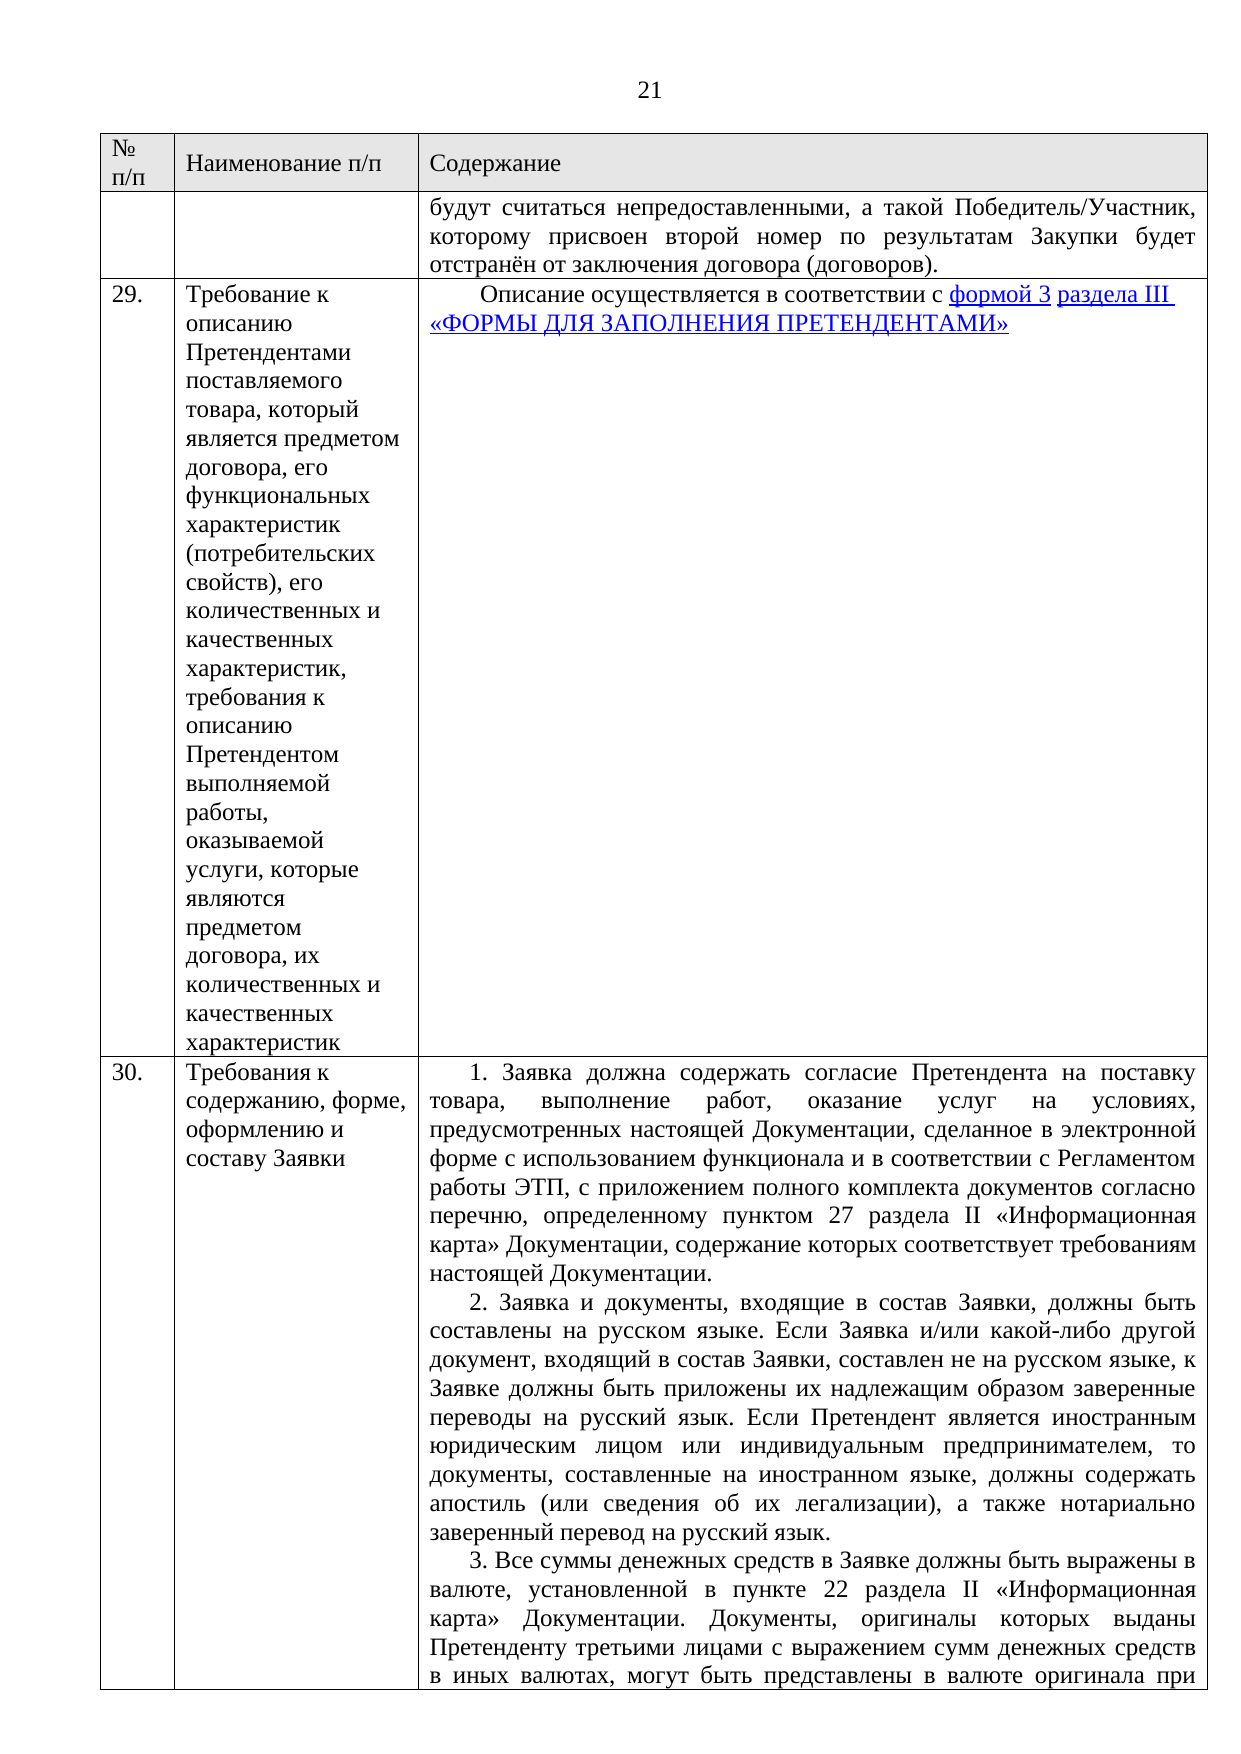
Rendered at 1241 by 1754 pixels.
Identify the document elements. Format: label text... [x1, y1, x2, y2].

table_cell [175, 192, 418, 278]
table_header Содержание [419, 134, 1207, 191]
table_cell Описание осуществляется в соответствии с формой 3 раздела III «ФОРМЫ ДЛЯ ЗАПОЛНЕНИЯ ПРЕТЕНДЕНТАМИ» [419, 279, 1207, 1056]
table_header Наименование п/п [175, 134, 418, 191]
table_cell [101, 192, 174, 278]
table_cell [175, 1057, 418, 1689]
table_header № п/п [101, 134, 174, 191]
table_cell [101, 279, 174, 1056]
table_cell [101, 1057, 174, 1689]
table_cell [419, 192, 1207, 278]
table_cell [419, 1057, 1207, 1689]
table_cell Требование к описанию Претендентами поставляемого товара, который является предметом договора, его функциональных характеристик (потребительских свойств), его количественных и качественных характеристик, требования к описанию Претендентом выполняемой работы, оказываемой услуги, которые являются предметом договора, их количественных и качественных характеристик [175, 279, 418, 1056]
